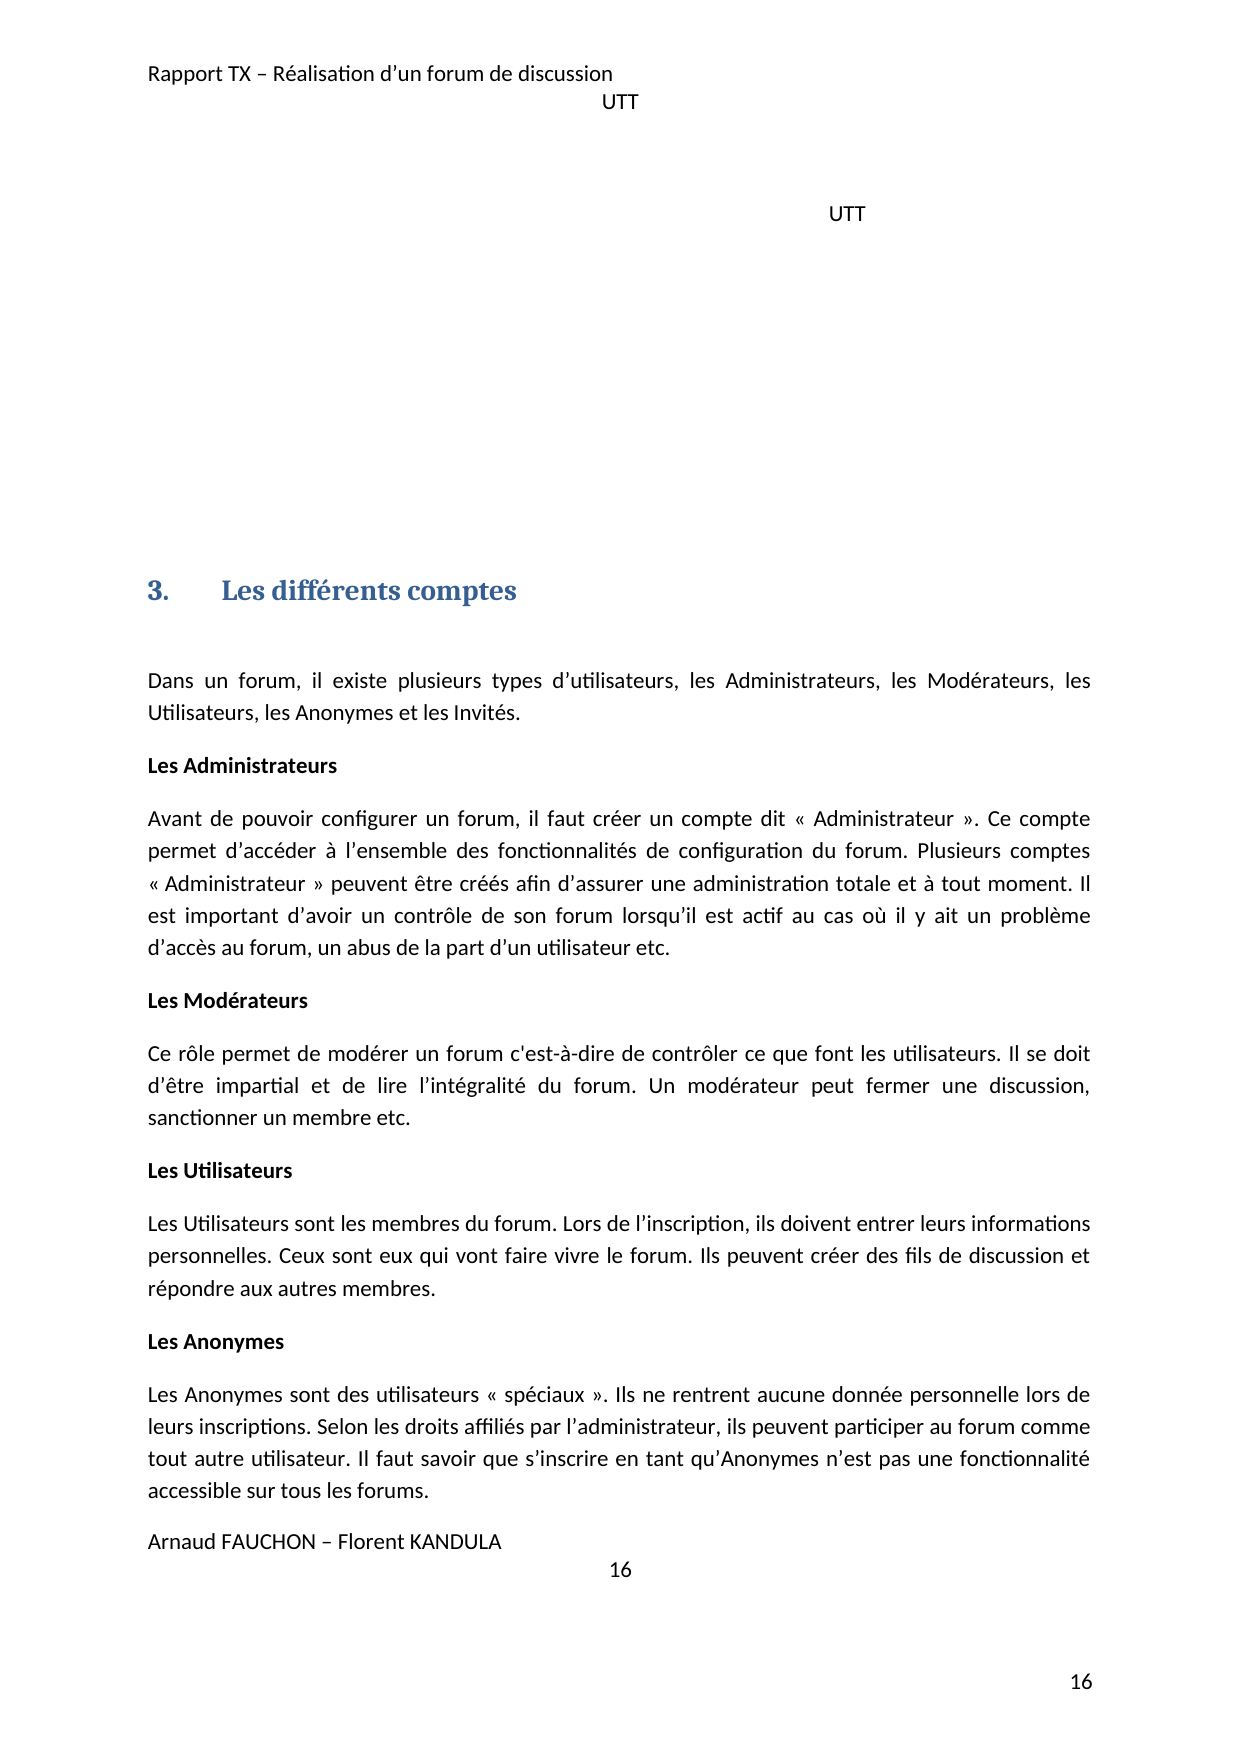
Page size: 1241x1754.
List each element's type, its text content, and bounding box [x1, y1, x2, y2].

text Les Administrateurs [148, 751, 1093, 779]
text Les Anonymes sont des utilisateurs « spéciaux ». Ils ne rentrent aucune donnée personnelle lors de leurs inscriptions. Selon les droits affiliés par l’administrateur, ils peuvent participer au forum comme tout autre utilisateur. Il faut savoir que s’inscrire en tant qu’Anonymes n’est pas une fonctionnalité accessible sur tous les forums. [148, 1380, 1093, 1504]
text Les Utilisateurs [148, 1156, 1093, 1184]
text Les Modérateurs [148, 986, 1093, 1014]
text Avant de pouvoir configurer un forum, il faut créer un compte dit « Administrateur ». Ce compte permet d’accéder à l’ensemble des fonctionnalités de configuration du forum. Plusieurs comptes « Administrateur » peuvent être créés afin d’assurer une administration totale et à tout moment. Il est important d’avoir un contrôle de son forum lorsqu’il est actif au cas où il y ait un problème d’accès au forum, un abus de la part d’un utilisateur etc. [148, 804, 1093, 961]
text Ce rôle permet de modérer un forum c'est-à-dire de contrôler ce que font les utilisateurs. Il se doit d’être impartial et de lire l’intégralité du forum. Un modérateur peut fermer une discussion, sanctionner un membre etc. [148, 1039, 1093, 1131]
text Les Anonymes [148, 1327, 1093, 1355]
text Dans un forum, il existe plusieurs types d’utilisateurs, les Administrateurs, les Modérateurs, les Utilisateurs, les Anonymes et les Invités. [148, 666, 1093, 726]
subtitle 3. Les différents comptes [148, 574, 1093, 608]
text Les Utilisateurs sont les membres du forum. Lors de l’inscription, ils doivent entrer leurs informations personnelles. Ceux sont eux qui vont faire vivre le forum. Ils peuvent créer des fils de discussion et répondre aux autres membres. [148, 1209, 1093, 1302]
